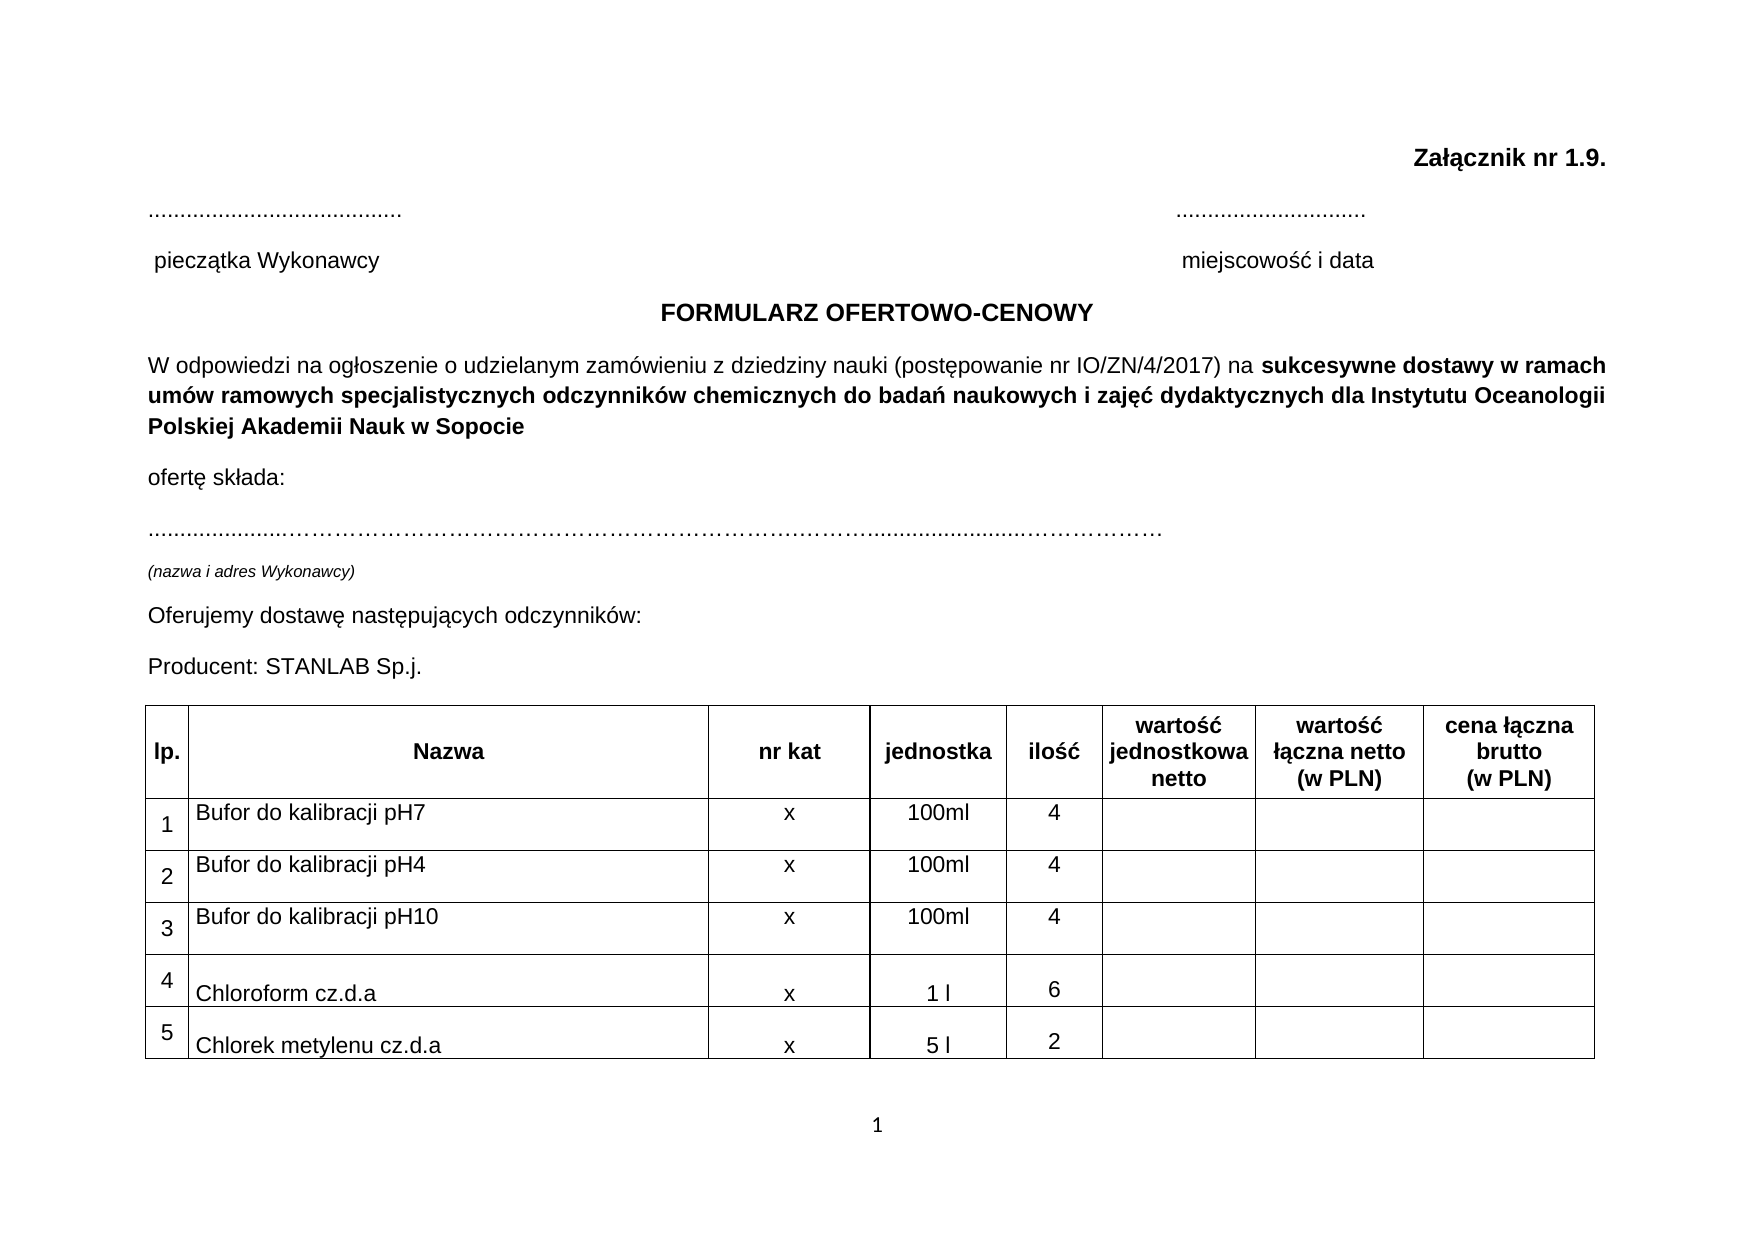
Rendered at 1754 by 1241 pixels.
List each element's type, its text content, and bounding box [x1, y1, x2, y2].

table_header cena łączna brutto (w PLN) [1424, 706, 1594, 797]
table_cell [1424, 903, 1594, 954]
table_cell [1424, 955, 1594, 1006]
table_cell Chloroform cz.d.a [189, 955, 708, 1006]
table_cell x [709, 851, 869, 902]
table_cell [1424, 799, 1594, 849]
table_cell 2 [146, 851, 188, 902]
text ........................................ .............................. [148, 196, 1606, 223]
table_header jednostka [871, 706, 1006, 797]
table_cell Bufor do kalibracji pH4 [189, 851, 708, 902]
table_cell 5 [146, 1007, 188, 1058]
table_cell x [709, 955, 869, 1006]
table_cell [1256, 799, 1423, 849]
table_cell x [709, 1007, 869, 1058]
table_cell 1 l [871, 955, 1006, 1006]
table_cell 100ml [871, 851, 1006, 902]
text Oferujemy dostawę następujących odczynników: [148, 602, 1606, 628]
table_cell 6 [1007, 955, 1102, 1006]
table_cell [1256, 851, 1423, 902]
table_cell [1103, 955, 1255, 1006]
table_cell 5 l [871, 1007, 1006, 1058]
table_cell 2 [1007, 1007, 1102, 1058]
text pieczątka Wykonawcy miejscowość i data [148, 247, 1606, 274]
table_cell 100ml [871, 903, 1006, 954]
table_cell 4 [1007, 799, 1102, 849]
table_cell Bufor do kalibracji pH10 [189, 903, 708, 954]
text ofertę składa: [148, 464, 1606, 490]
table_cell x [709, 799, 869, 849]
table_cell [1424, 1007, 1594, 1058]
text ......................………………………………………………………….……….........................……………… [148, 515, 1606, 541]
table_cell 4 [1007, 851, 1102, 902]
table_cell [1103, 851, 1255, 902]
table_cell 4 [1007, 903, 1102, 954]
table_cell [1256, 955, 1423, 1006]
table_header wartość jednostkowa netto [1103, 706, 1255, 797]
text FORMULARZ OFERTOWO-CENOWY [148, 298, 1606, 327]
table_header nr kat [709, 706, 869, 797]
table_cell 100ml [871, 799, 1006, 849]
table_cell [1256, 903, 1423, 954]
text Producent: STANLAB Sp.j. [148, 653, 1606, 679]
table_header ilość [1007, 706, 1102, 797]
text (nazwa i adres Wykonawcy) [148, 562, 1606, 581]
table_header wartość łączna netto (w PLN) [1256, 706, 1423, 797]
table_cell [1103, 799, 1255, 849]
table_header lp. [146, 706, 188, 797]
table_cell [1103, 1007, 1255, 1058]
table_cell [1103, 903, 1255, 954]
table_cell 1 [146, 799, 188, 849]
table_cell Chlorek metylenu cz.d.a [189, 1007, 708, 1058]
table_cell [1424, 851, 1594, 902]
text W odpowiedzi na ogłoszenie o udzielanym zamówieniu z dziedziny nauki (postępowanie nr IO/ZN/4/2017) na sukcesywne dostawy w ramach umów ramowych specjalistycznych odczynników chemicznych do badań naukowych i zajęć dydaktycznych dla Instytutu Oceanologii Polskiej Akademii Nauk w Sopocie [148, 352, 1606, 439]
table_cell Bufor do kalibracji pH7 [189, 799, 708, 849]
table_cell x [709, 903, 869, 954]
table_cell 3 [146, 903, 188, 954]
table_header Nazwa [189, 706, 708, 797]
table_cell 4 [146, 955, 188, 1006]
table_cell [1256, 1007, 1423, 1058]
text Załącznik nr 1.9. [148, 142, 1606, 171]
